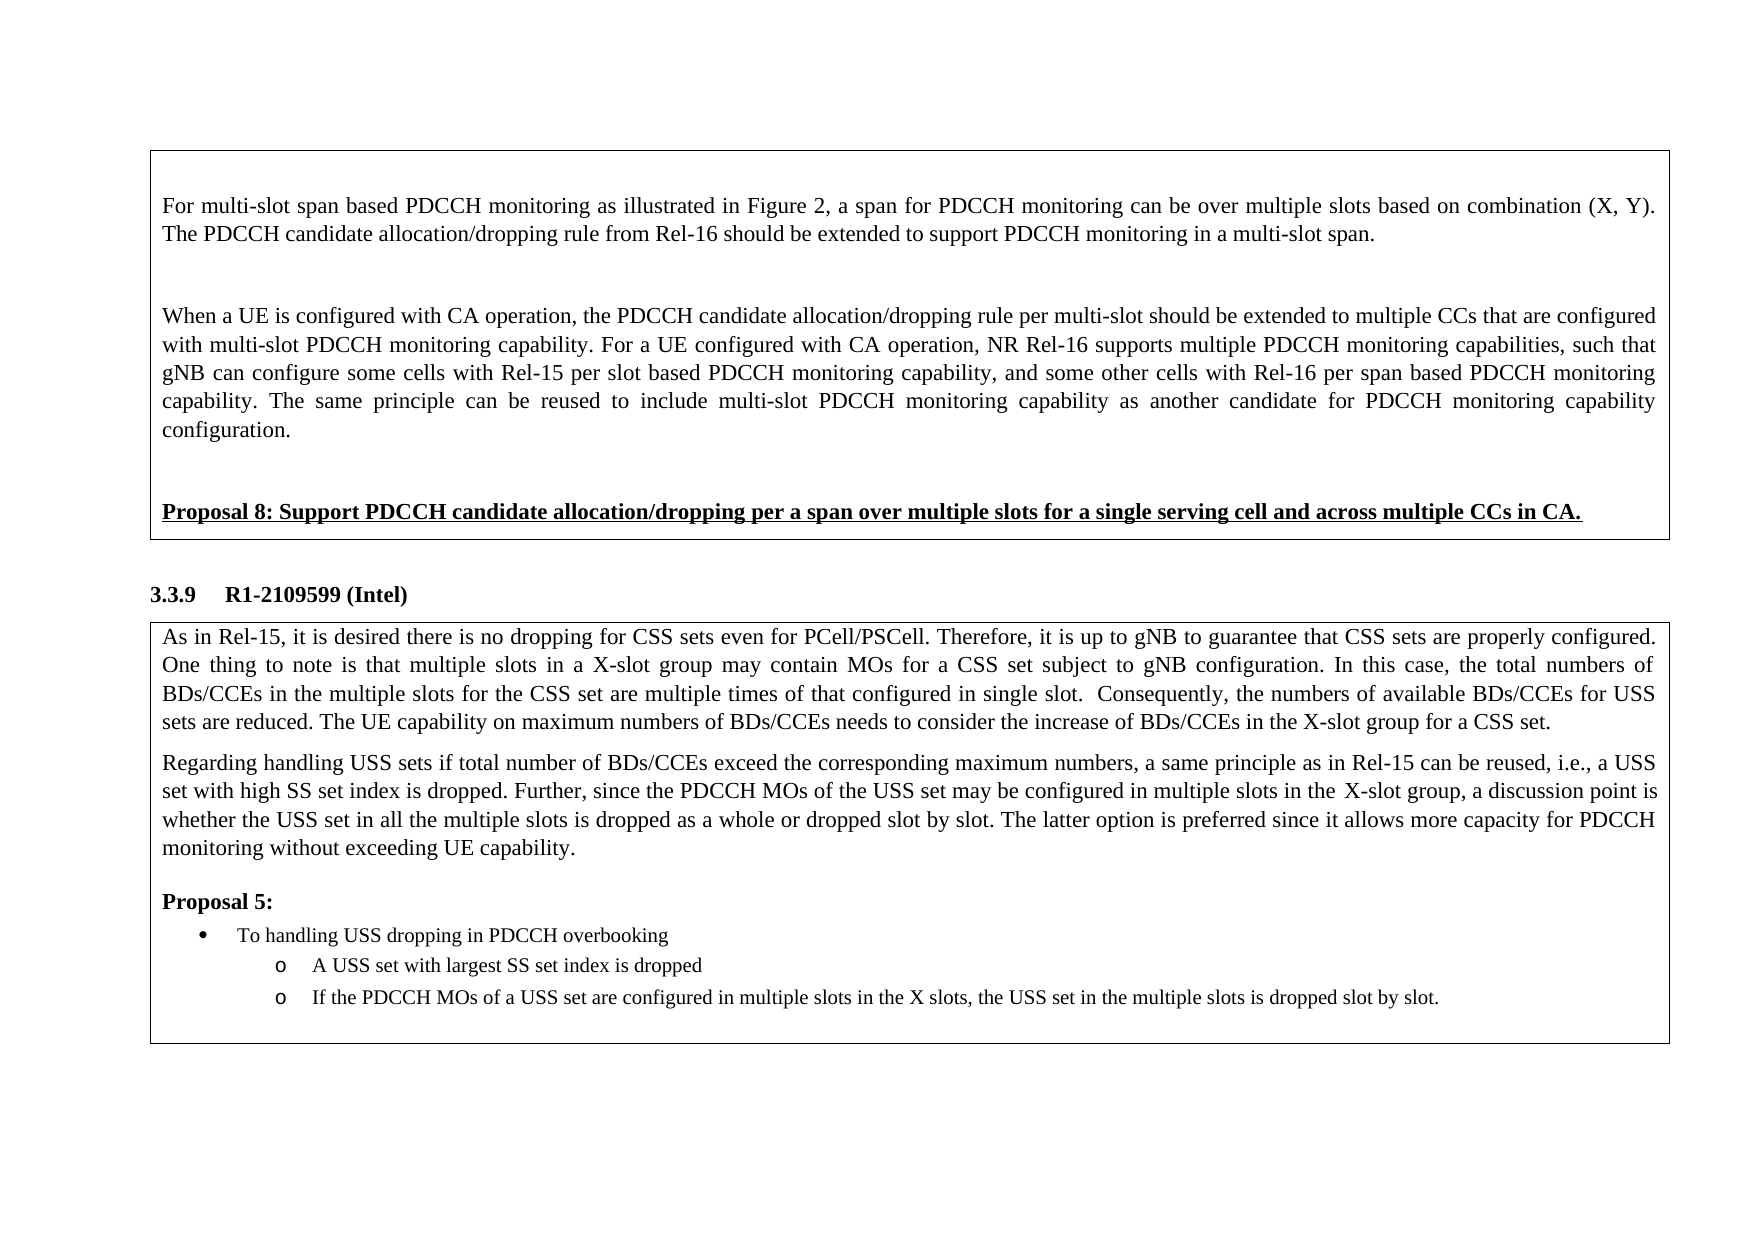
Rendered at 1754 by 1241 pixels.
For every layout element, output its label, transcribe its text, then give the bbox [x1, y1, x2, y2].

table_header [151, 151, 1669, 539]
table_header As in Rel-15, it is desired there is no dropping for CSS sets even for PCell/PSCell. Therefore, it is up to gNB to guarantee that CSS sets are properly configured. One thing to note is that multiple slots in a X-slot group may contain MOs for a CSS set subject to gNB configuration. In this case, the total numbers of BDs/CCEs in the multiple slots for the CSS set are multiple times of that configured in single slot. Consequently, the numbers of available BDs/CCEs for USS sets are reduced. The UE capability on maximum numbers of BDs/CCEs needs to consider the increase of BDs/CCEs in the X-slot group for a CSS set. Regarding handling USS sets if total number of BDs/CCEs exceed the corresponding maximum numbers, a same principle as in Rel-15 can be reused, i.e., a USS set with high SS set index is dropped. Further, since the PDCCH MOs of the USS set may be configured in multiple slots in the X-slot group, a discussion point is whether the USS set in all the multiple slots is dropped as a whole or dropped slot by slot. The latter option is preferred since it allows more capacity for PDCCH monitoring without exceeding UE capability. Proposal 5: To handling USS dropping in PDCCH overbooking A USS set with largest SS set index is dropped If the PDCCH MOs of a USS set are configured in multiple slots in the X slots, the USS set in the multiple slots is dropped slot by slot. [151, 623, 1669, 1043]
subtitle R1-2109599 (Intel) [150, 581, 1604, 607]
